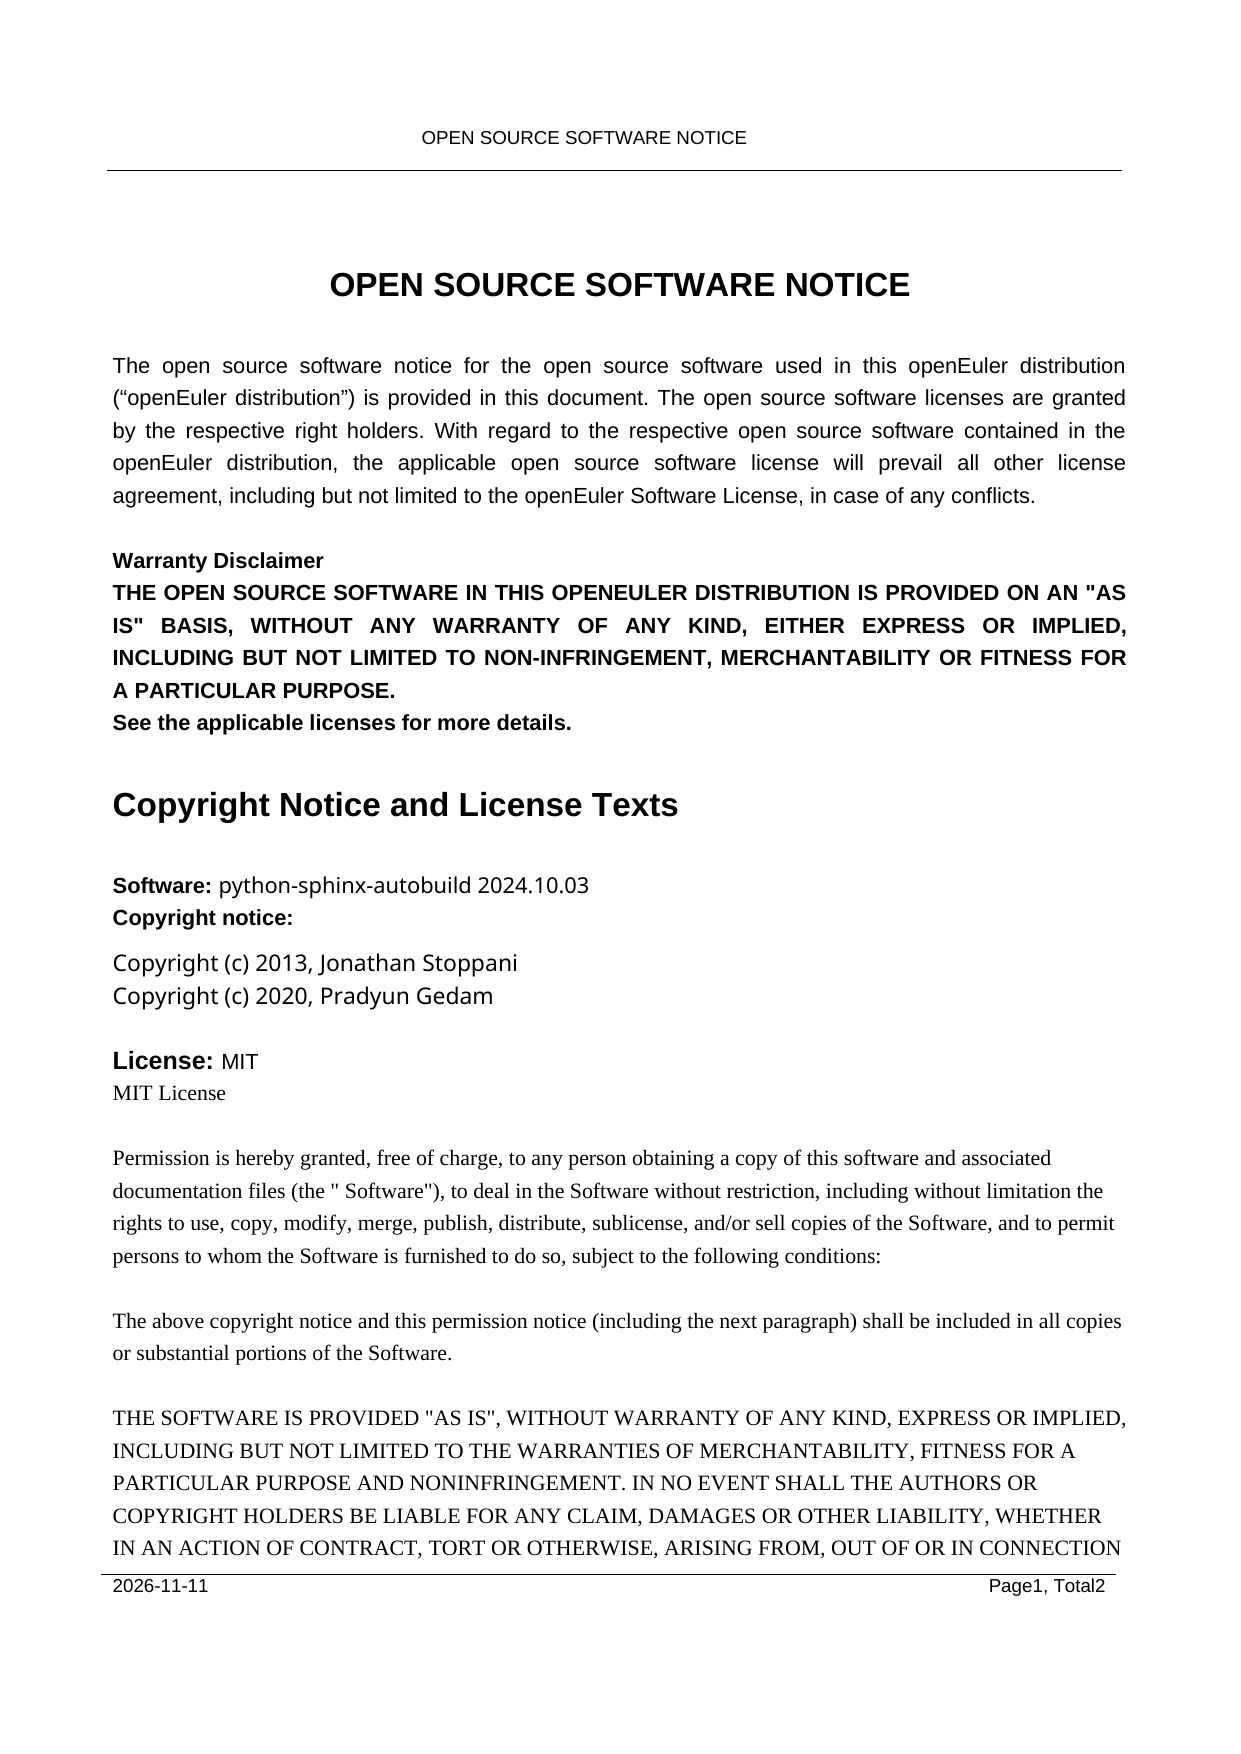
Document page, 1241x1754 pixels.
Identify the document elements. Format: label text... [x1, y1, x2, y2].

text OPEN SOURCE SOFTWARE NOTICE [112, 251, 1128, 316]
text The open source software notice for the open source software used in this openEuler distribution (“openEuler distribution”) is provided in this document. The open source software licenses are granted by the respective right holders. With regard to the respective open source software contained in the openEuler distribution, the applicable open source software license will prevail all other license agreement, including but not limited to the openEuler Software License, in case of any conflicts. [112, 349, 1128, 511]
title Software: python-sphinx-autobuild 2024.10.03 [112, 869, 1128, 901]
text Copyright notice: [112, 901, 1128, 934]
text Copyright Notice and License Texts [112, 771, 1128, 836]
text THE OPEN SOURCE SOFTWARE IN THIS OPENEULER DISTRIBUTION IS PROVIDED ON AN "AS IS" BASIS, WITHOUT ANY WARRANTY OF ANY KIND, EITHER EXPRESS OR IMPLIED, INCLUDING BUT NOT LIMITED TO NON-INFRINGEMENT, MERCHANTABILITY OR FITNESS FOR A PARTICULAR PURPOSE. See the applicable licenses for more details. [112, 576, 1128, 739]
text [112, 1077, 1128, 1564]
text Warranty Disclaimer [112, 544, 1128, 576]
text Copyright (c) 2013, Jonathan Stoppani Copyright (c) 2020, Pradyun Gedam [112, 947, 1128, 1044]
text License: MIT [112, 1044, 1128, 1077]
